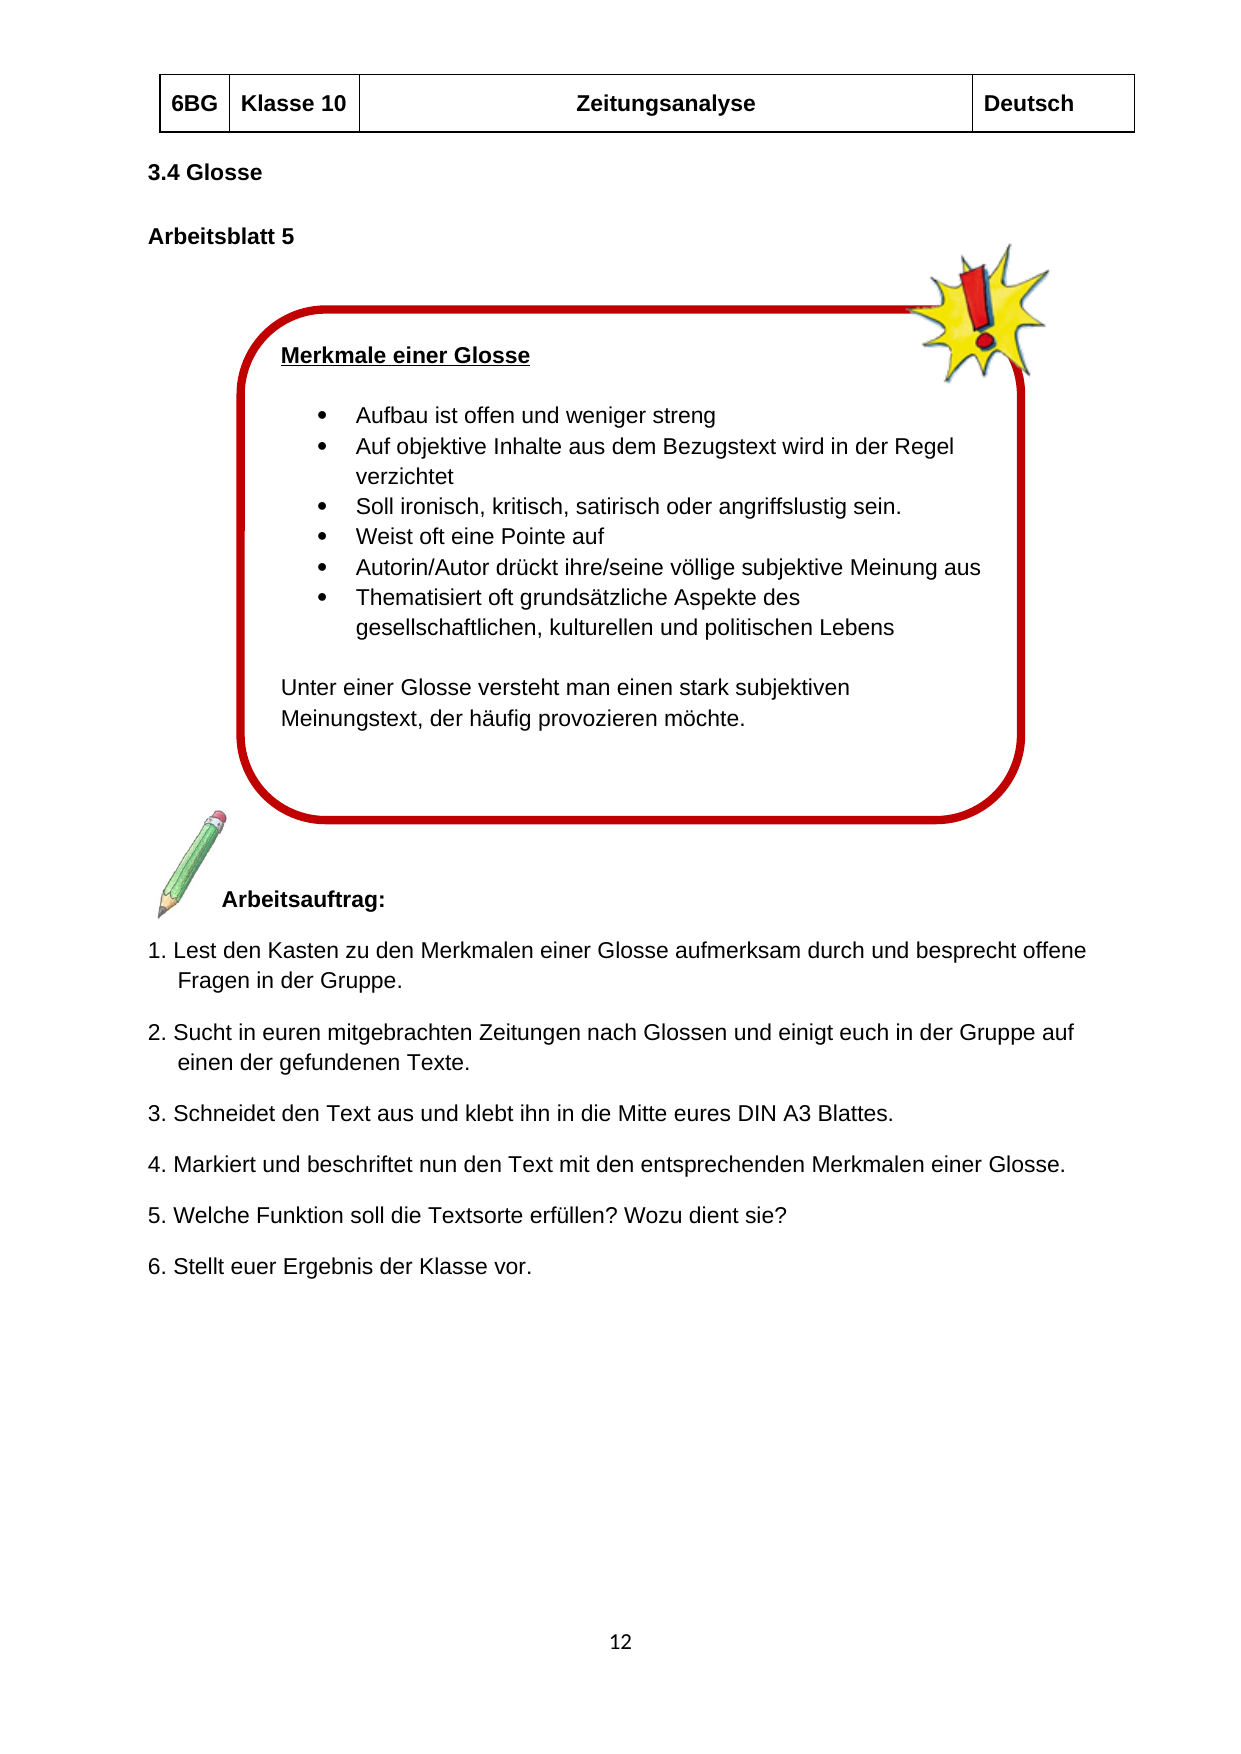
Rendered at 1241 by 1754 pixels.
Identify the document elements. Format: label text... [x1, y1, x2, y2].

text 5. Welche Funktion soll die Textsorte erfüllen? Wozu dient sie? [148, 1202, 1093, 1228]
text Arbeitsblatt 5 [148, 223, 1093, 249]
text 1. Lest den Kasten zu den Merkmalen einer Glosse aufmerksam durch und besprecht offene Fragen in der Gruppe. [148, 937, 1093, 994]
text Arbeitsauftrag: [148, 886, 1093, 913]
text 4. Markiert und beschriftet nun den Text mit den entsprechenden Merkmalen einer Glosse. [148, 1151, 1093, 1177]
picture [155, 808, 229, 886]
picture [155, 913, 229, 921]
text 6. Stellt euer Ergebnis der Klasse vor. [148, 1253, 1093, 1279]
picture [905, 240, 1054, 398]
text 2. Sucht in euren mitgebrachten Zeitungen nach Glossen und einigt euch in der Gruppe auf einen der gefundenen Texte. [148, 1018, 1093, 1075]
text 3. Schneidet den Text aus und klebt ihn in die Mitte eures DIN A3 Blattes. [148, 1100, 1093, 1126]
text 3.4 Glosse [148, 159, 1093, 186]
